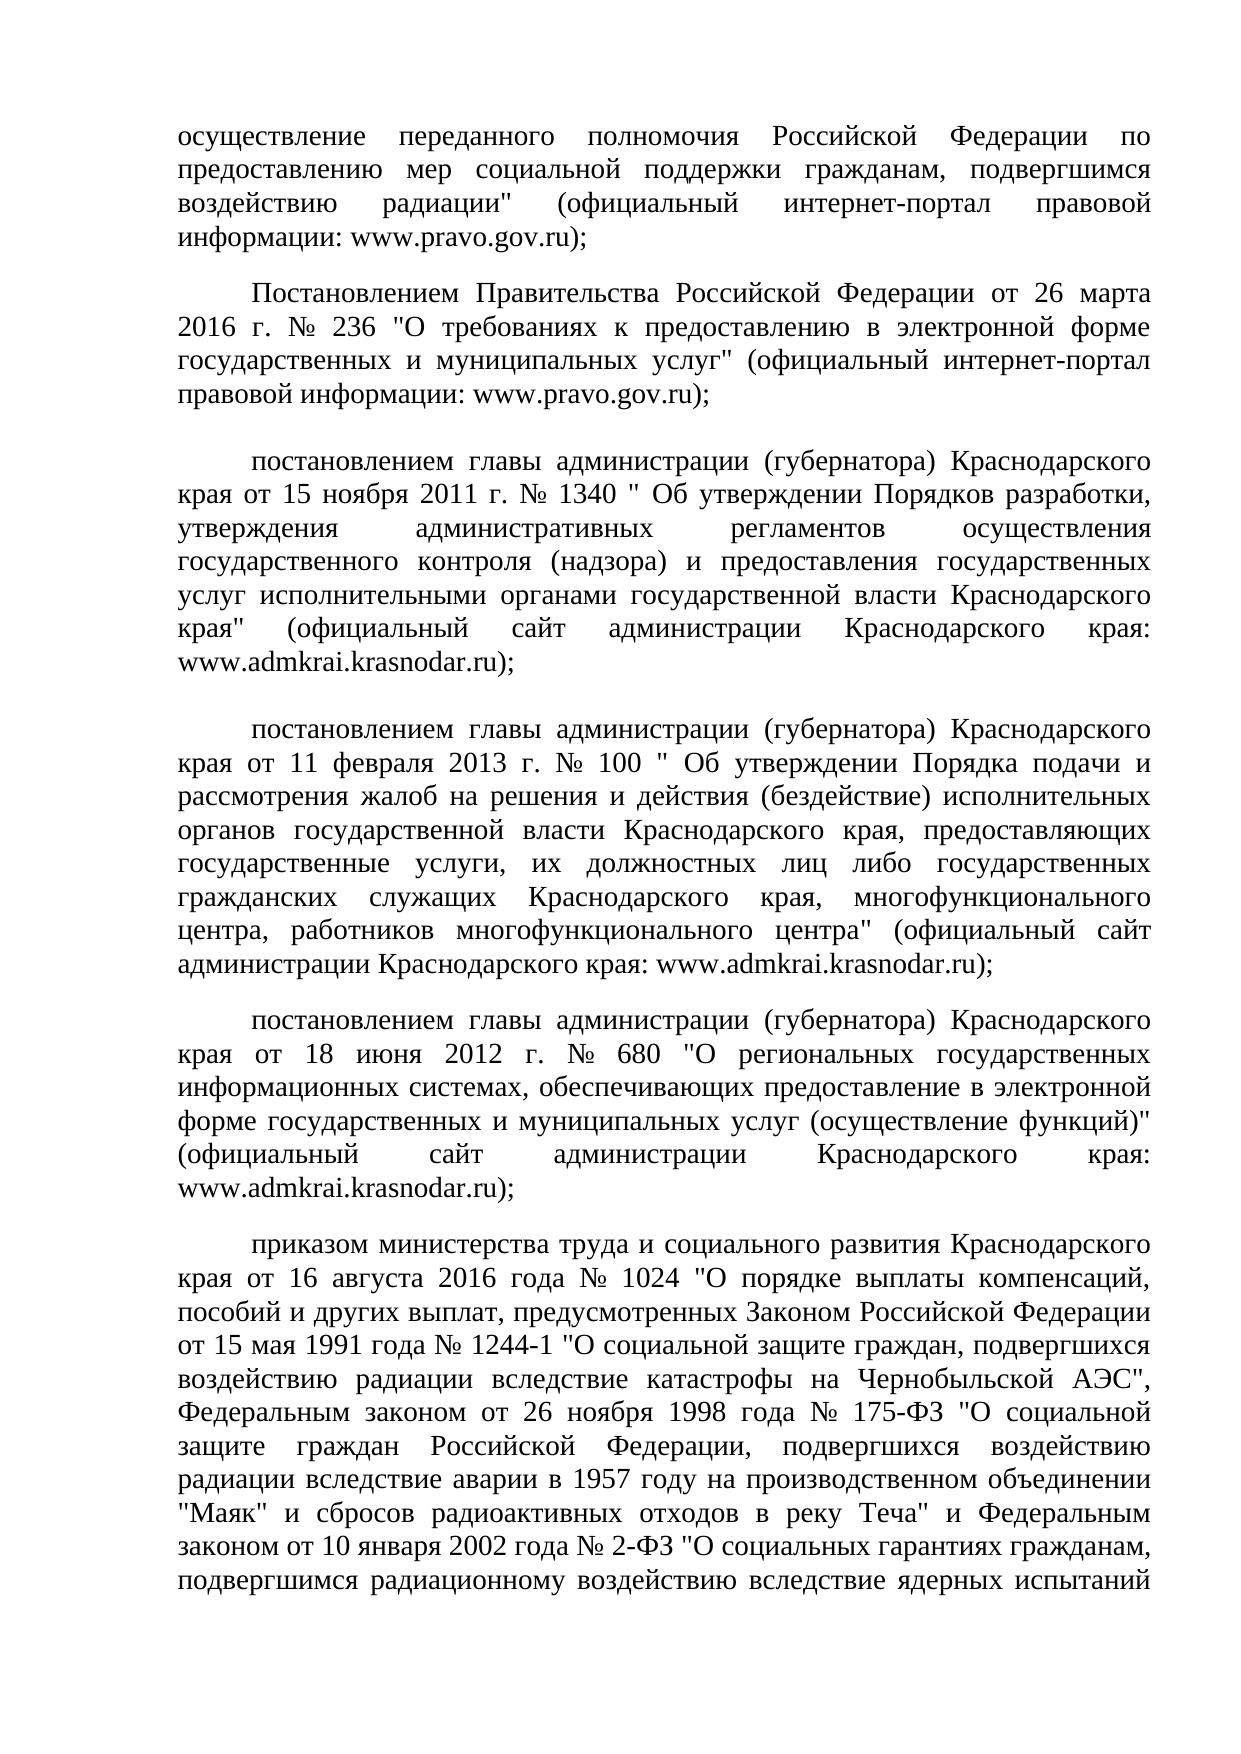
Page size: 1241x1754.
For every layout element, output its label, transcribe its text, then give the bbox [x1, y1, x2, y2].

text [177, 118, 1152, 252]
text постановлением главы администрации (губернатора) Краснодарского края от 18 июня 2012 г. № 680 "О региональных государственных информационных системах, обеспечивающих предоставление в электронной форме государственных и муниципальных услуг (осуществление функций)" (официальный сайт администрации Краснодарского края: www.admkrai.krasnodar.ru); [177, 1002, 1152, 1204]
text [177, 1227, 1152, 1596]
text Постановлением Правительства Российской Федерации от 26 марта 2016 г. № 236 "О требованиях к предоставлению в электронной форме государственных и муниципальных услуг" (официальный интернет-портал правовой информации: www.pravo.gov.ru); [177, 275, 1152, 409]
text постановлением главы администрации (губернатора) Краснодарского края от 15 ноября 2011 г. № 1340 " Об утверждении Порядков разработки, утверждения административных регламентов осуществления государственного контроля (надзора) и предоставления государственных услуг исполнительными органами государственной власти Краснодарского края" (официальный сайт администрации Краснодарского края: www.admkrai.krasnodar.ru); [177, 443, 1152, 678]
text постановлением главы администрации (губернатора) Краснодарского края от 11 февраля 2013 г. № 100 " Об утверждении Порядка подачи и рассмотрения жалоб на решения и действия (бездействие) исполнительных органов государственной власти Краснодарского края, предоставляющих государственные услуги, их должностных лиц либо государственных гражданских служащих Краснодарского края, многофункционального центра, работников многофункционального центра" (официальный сайт администрации Краснодарского края: www.admkrai.krasnodar.ru); [177, 711, 1152, 979]
